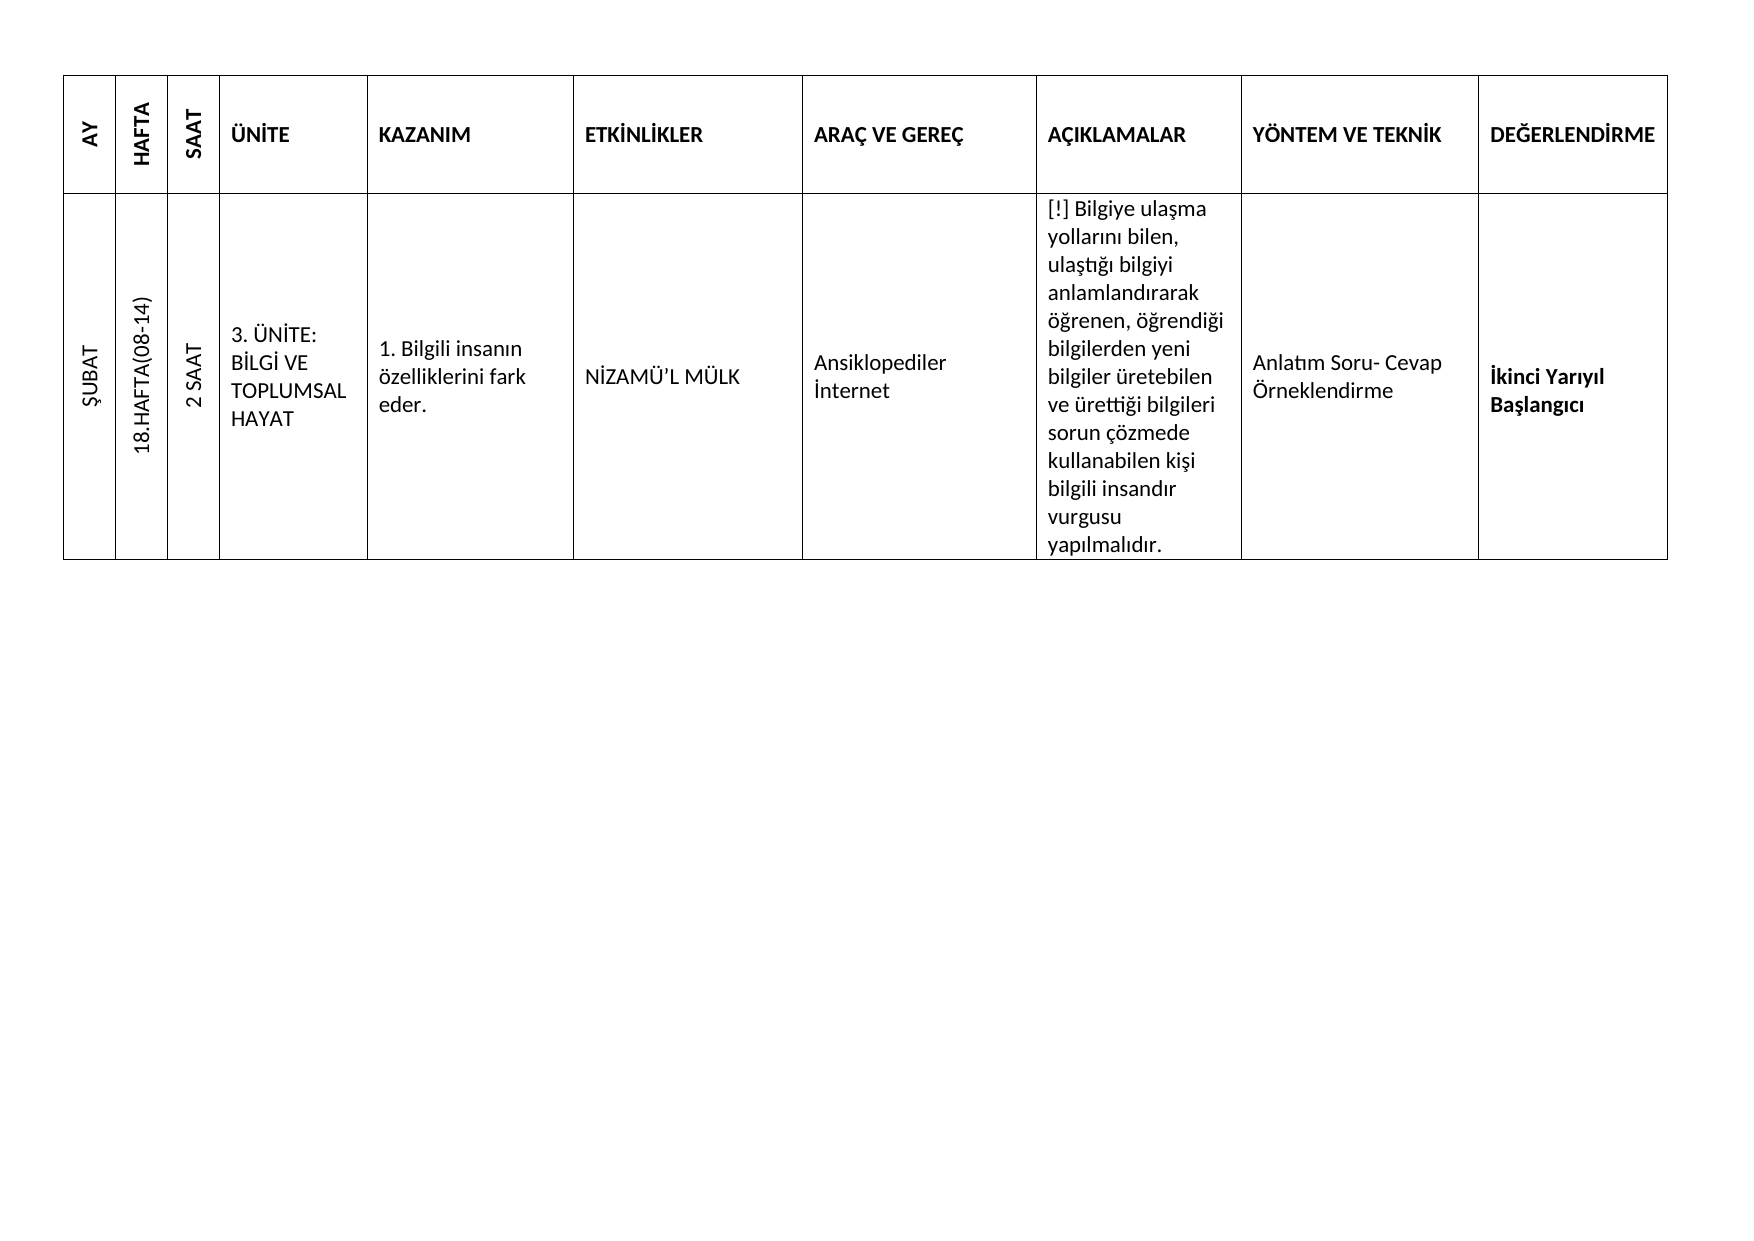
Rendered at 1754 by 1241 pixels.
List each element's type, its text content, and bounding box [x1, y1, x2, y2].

table_header ÜNİTE [220, 76, 367, 193]
table_cell Anlatım Soru- Cevap Örneklendirme [1242, 194, 1478, 558]
table_header HAFTA [116, 76, 167, 193]
table_header AÇIKLAMALAR [1037, 76, 1241, 193]
table_header SAAT [168, 76, 219, 193]
table_cell [!] Bilgiye ulaşma yollarını bilen, ulaştığı bilgiyi anlamlandırarak öğrenen, öğrendiği bilgilerden yeni bilgiler üretebilen ve ürettiği bilgileri sorun çözmede kullanabilen kişi bilgili insandır vurgusu yapılmalıdır. [1037, 194, 1241, 558]
table_cell 3. ÜNİTE: BİLGİ VE TOPLUMSAL HAYAT [220, 194, 367, 558]
table_cell İkinci Yarıyıl Başlangıcı [1479, 194, 1667, 558]
table_cell ŞUBAT [64, 194, 115, 558]
table_header ARAÇ VE GEREÇ [803, 76, 1036, 193]
table_header ETKİNLİKLER [574, 76, 802, 193]
table_cell 1. Bilgili insanın özelliklerini fark eder. [368, 194, 573, 558]
table_cell NİZAMÜ’L MÜLK [574, 194, 802, 558]
table_header KAZANIM [368, 76, 573, 193]
table_header YÖNTEM VE TEKNİK [1242, 76, 1478, 193]
table_cell 2 SAAT [168, 194, 219, 558]
table_cell 18.HAFTA(08-14) [116, 194, 167, 558]
table_header AY [64, 76, 115, 193]
table_cell Ansiklopediler İnternet [803, 194, 1036, 558]
table_header DEĞERLENDİRME [1479, 76, 1667, 193]
